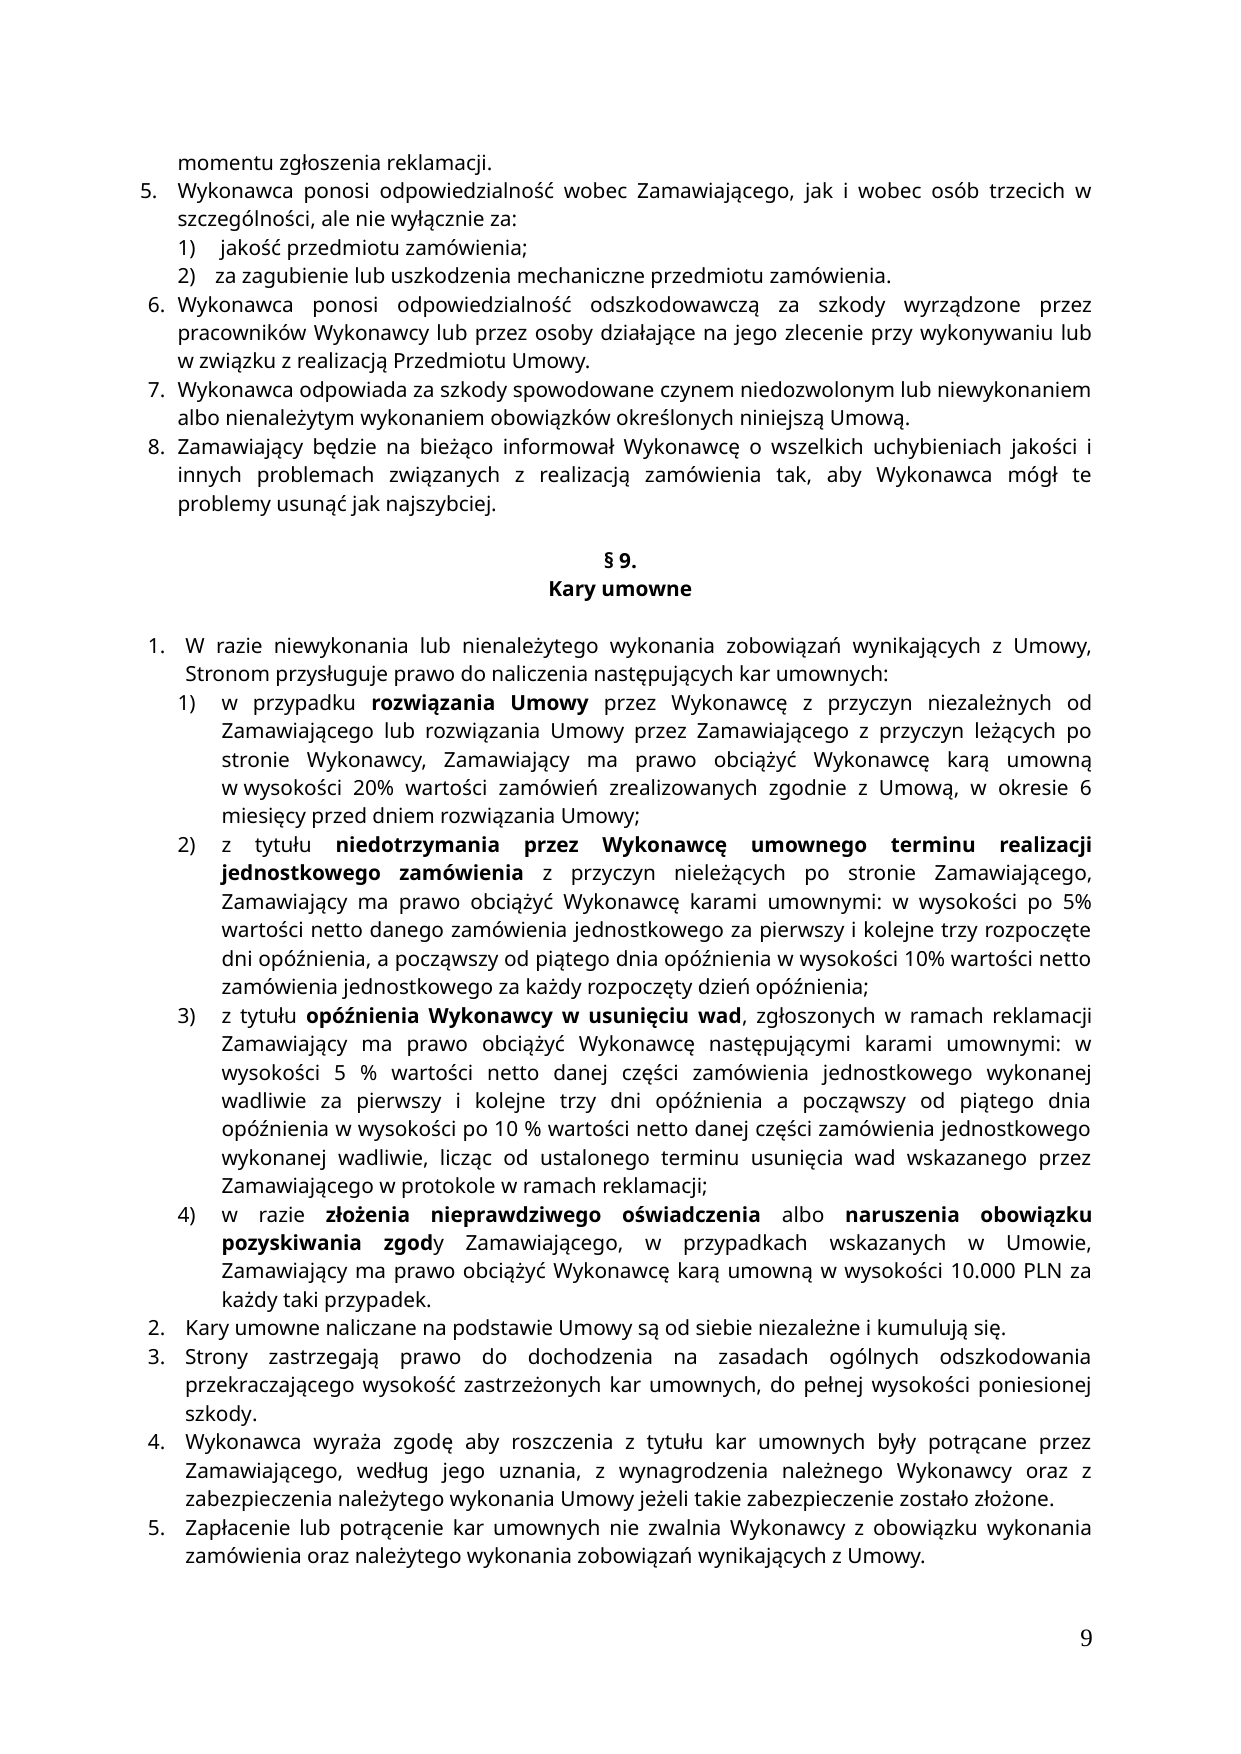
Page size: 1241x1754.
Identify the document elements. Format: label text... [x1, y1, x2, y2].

text § 9. [148, 546, 1093, 574]
list z tytułu opóźnienia Wykonawcy w usunięciu wad, zgłoszonych w ramach reklamacji Zamawiający ma prawo obciążyć Wykonawcę następującymi karami umownymi: w wysokości 5 % wartości netto danej części zamówienia jednostkowego wykonanej wadliwie za pierwszy i kolejne trzy dni opóźnienia a począwszy od piątego dnia opóźnienia w wysokości po 10 % wartości netto danej części zamówienia jednostkowego wykonanej wadliwie, licząc od ustalonego terminu usunięcia wad wskazanego przez Zamawiającego w protokole w ramach reklamacji; [177, 1001, 1093, 1200]
list Strony zastrzegają prawo do dochodzenia na zasadach ogólnych odszkodowania przekraczającego wysokość zastrzeżonych kar umownych, do pełnej wysokości poniesionej szkody. [148, 1342, 1093, 1427]
list W razie niewykonania lub nienależytego wykonania zobowiązań wynikających z Umowy, Stronom przysługuje prawo do naliczenia następujących kar umownych: [148, 631, 1093, 688]
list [148, 148, 1093, 176]
list Wykonawca ponosi odpowiedzialność wobec Zamawiającego, jak i wobec osób trzecich w szczególności, ale nie wyłącznie za: [140, 176, 1093, 233]
list Zapłacenie lub potrącenie kar umownych nie zwalnia Wykonawcy z obowiązku wykonania zamówienia oraz należytego wykonania zobowiązań wynikających z Umowy. [148, 1513, 1093, 1569]
list w razie złożenia nieprawdziwego oświadczenia albo naruszenia obowiązku pozyskiwania zgody Zamawiającego, w przypadkach wskazanych w Umowie, Zamawiający ma prawo obciążyć Wykonawcę karą umowną w wysokości 10.000 PLN za każdy taki przypadek. [177, 1200, 1093, 1313]
list jakość przedmiotu zamówienia; [177, 233, 1093, 261]
list Kary umowne naliczane na podstawie Umowy są od siebie niezależne i kumulują się. [148, 1313, 1093, 1342]
list Zamawiający będzie na bieżąco informował Wykonawcę o wszelkich uchybieniach jakości i innych problemach związanych z realizacją zamówienia tak, aby Wykonawca mógł te problemy usunąć jak najszybciej. [148, 432, 1093, 517]
list Wykonawca ponosi odpowiedzialność odszkodowawczą za szkody wyrządzone przez pracowników Wykonawcy lub przez osoby działające na jego zlecenie przy wykonywaniu lub w związku z realizacją Przedmiotu Umowy. [148, 290, 1093, 375]
list za zagubienie lub uszkodzenia mechaniczne przedmiotu zamówienia. [177, 261, 1093, 290]
list Wykonawca odpowiada za szkody spowodowane czynem niedozwolonym lub niewykonaniem albo nienależytym wykonaniem obowiązków określonych niniejszą Umową. [148, 375, 1093, 432]
list Wykonawca wyraża zgodę aby roszczenia z tytułu kar umownych były potrącane przez Zamawiającego, według jego uznania, z wynagrodzenia należnego Wykonawcy oraz z zabezpieczenia należytego wykonania Umowy jeżeli takie zabezpieczenie zostało złożone. [148, 1427, 1093, 1513]
list z tytułu niedotrzymania przez Wykonawcę umownego terminu realizacji jednostkowego zamówienia z przyczyn nieleżących po stronie Zamawiającego, Zamawiający ma prawo obciążyć Wykonawcę karami umownymi: w wysokości po 5% wartości netto danego zamówienia jednostkowego za pierwszy i kolejne trzy rozpoczęte dni opóźnienia, a począwszy od piątego dnia opóźnienia w wysokości 10% wartości netto zamówienia jednostkowego za każdy rozpoczęty dzień opóźnienia; [177, 830, 1093, 1001]
text Kary umowne [148, 574, 1093, 603]
list w przypadku rozwiązania Umowy przez Wykonawcę z przyczyn niezależnych od Zamawiającego lub rozwiązania Umowy przez Zamawiającego z przyczyn leżących po stronie Wykonawcy, Zamawiający ma prawo obciążyć Wykonawcę karą umowną w wysokości 20% wartości zamówień zrealizowanych zgodnie z Umową, w okresie 6 miesięcy przed dniem rozwiązania Umowy; [177, 688, 1093, 830]
